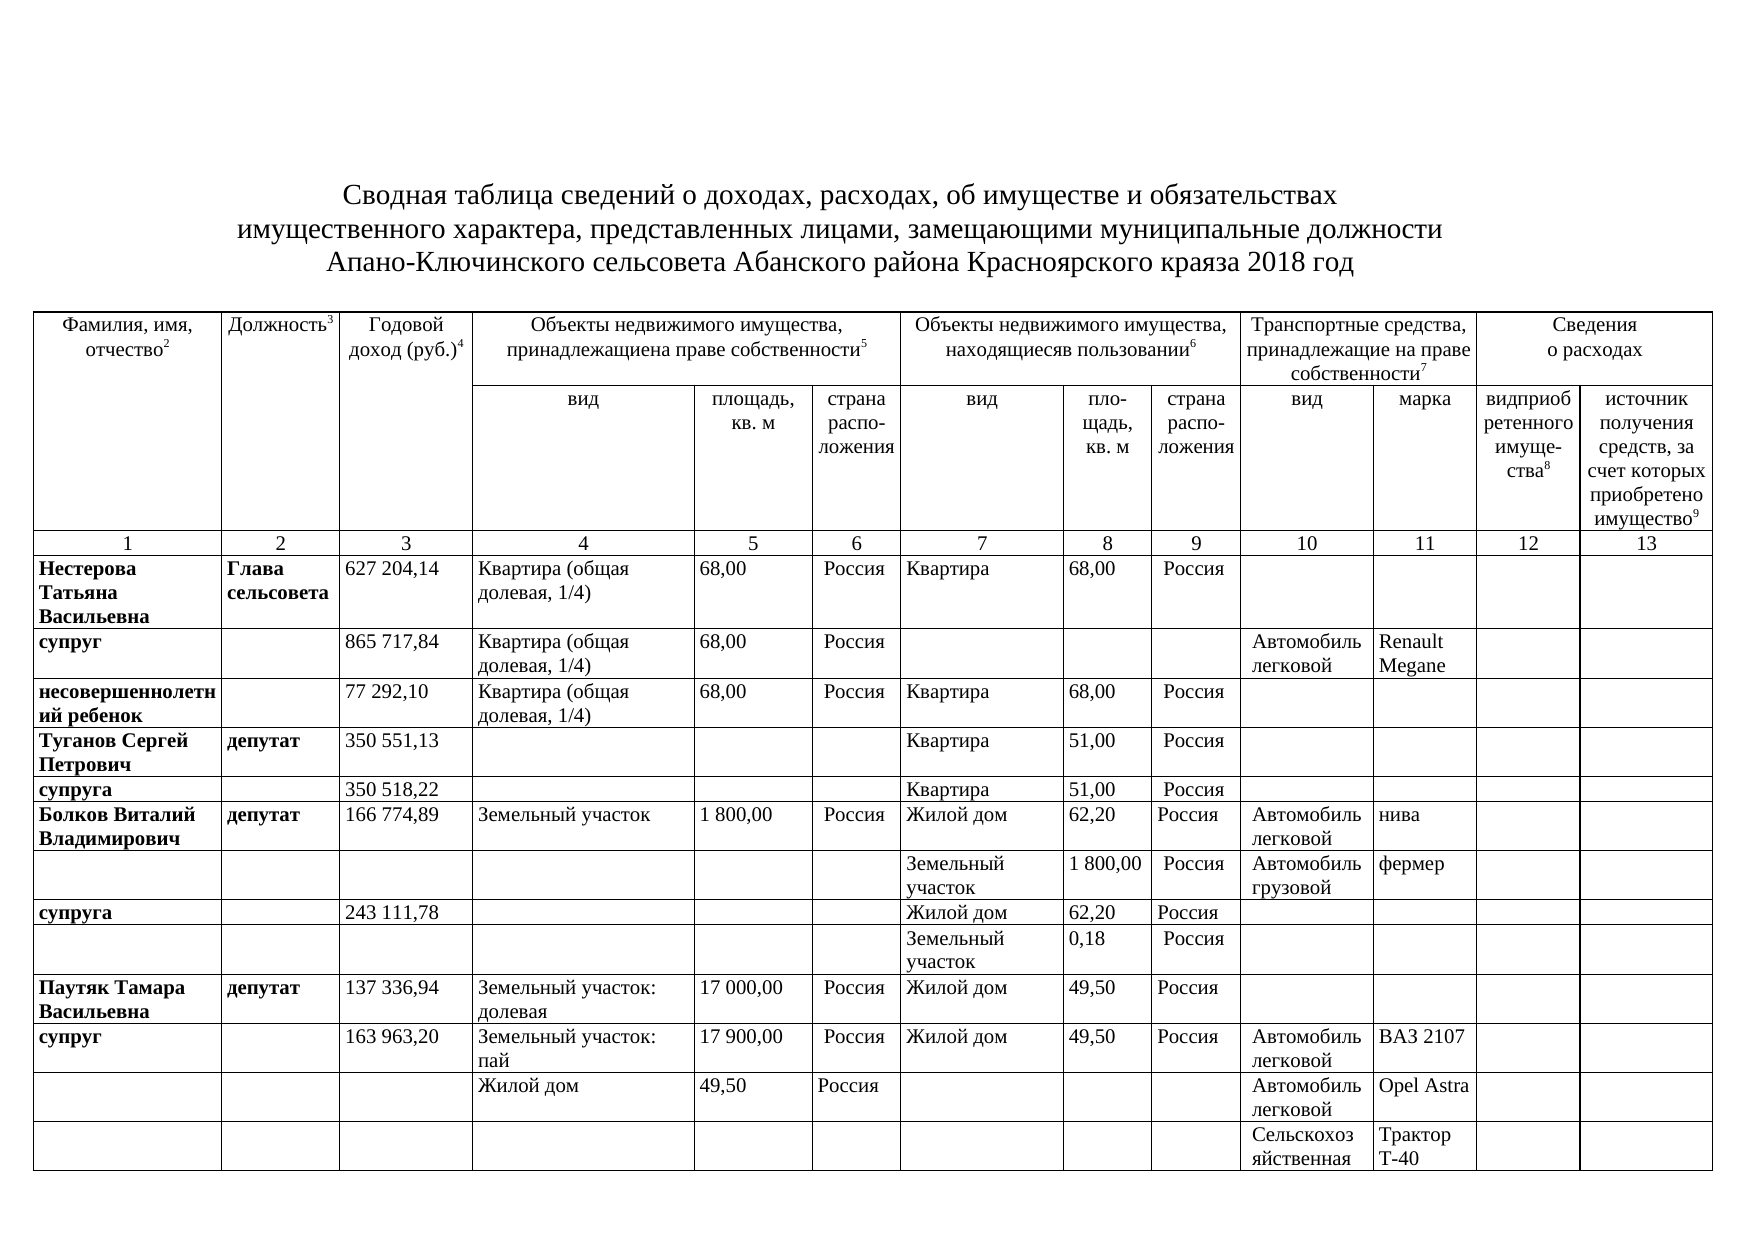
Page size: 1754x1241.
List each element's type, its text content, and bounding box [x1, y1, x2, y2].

text Апано-Ключинского сельсовета Абанского района Красноярского краяза 2018 год [44, 244, 1636, 278]
table_cell [222, 925, 339, 973]
table_cell [901, 1073, 1063, 1121]
table_cell Нестерова Татьяна Васильевна [34, 556, 221, 628]
table_cell [813, 1122, 900, 1170]
table_cell Жилой дом [901, 900, 1063, 924]
table_cell [1581, 900, 1712, 924]
table_cell 865 717,84 [340, 629, 472, 677]
table_cell 62,20 [1064, 802, 1151, 850]
table_cell [34, 1122, 221, 1170]
table_cell Земельный участок: долевая [473, 975, 694, 1023]
table_cell несовершеннолетний ребенок [34, 679, 221, 727]
table_cell вид [901, 386, 1063, 530]
table_cell Квартира [901, 777, 1063, 801]
table_cell [340, 1122, 472, 1170]
table_cell [34, 925, 221, 973]
table_cell [1477, 1073, 1579, 1121]
table_cell 1 [34, 531, 221, 555]
table_header Объекты недвижимого имущества, находящиесяв пользовании6 [901, 313, 1240, 384]
table_cell [1374, 900, 1476, 924]
table_cell Жилой дом [901, 1024, 1063, 1072]
table_cell [1241, 679, 1373, 727]
table_cell [1477, 851, 1579, 899]
table_cell Россия [1152, 556, 1240, 628]
table_cell Автомобиль легковой [1241, 1073, 1373, 1121]
table_cell [222, 679, 339, 727]
table_cell 2 [222, 531, 339, 555]
table_cell [695, 851, 812, 899]
table_cell 62,20 [1064, 900, 1151, 924]
table_cell 68,00 [1064, 679, 1151, 727]
table_cell [473, 900, 694, 924]
table_cell Россия [813, 802, 900, 850]
table_cell [1241, 777, 1373, 801]
table_cell [1477, 1024, 1579, 1072]
table_cell [1374, 679, 1476, 727]
table_cell фермер [1374, 851, 1476, 899]
table_cell 627 204,14 [340, 556, 472, 628]
table_cell Земельный участок [901, 851, 1063, 899]
table_cell [1581, 728, 1712, 776]
table_cell Квартира (общая долевая, 1/4) [473, 679, 694, 727]
table_cell вид [473, 386, 694, 530]
table_cell Глава сельсовета [222, 556, 339, 628]
table_cell [1152, 1122, 1240, 1170]
table_cell [1581, 629, 1712, 677]
table_cell страна расположения [813, 386, 900, 530]
table_cell 68,00 [1064, 556, 1151, 628]
table_cell источник получения средств, за счет которых приобретено имущество9 [1581, 386, 1712, 530]
table_cell [473, 851, 694, 899]
table_cell [1581, 556, 1712, 628]
table_cell [222, 1122, 339, 1170]
table_cell Трактор Т-40 [1374, 1122, 1476, 1170]
table_cell [473, 777, 694, 801]
table_cell 12 [1477, 531, 1579, 555]
table_cell [1152, 629, 1240, 677]
table_cell Россия [1152, 728, 1240, 776]
table_cell Opel Astra [1374, 1073, 1476, 1121]
table_cell [1477, 925, 1579, 973]
table_cell вид [1241, 386, 1373, 530]
text имущественного характера, представленных лицами, замещающими муниципальные должности [44, 211, 1636, 244]
table_cell [1581, 1122, 1712, 1170]
table_cell [901, 629, 1063, 677]
table_cell 6 [813, 531, 900, 555]
table_cell 163 963,20 [340, 1024, 472, 1072]
table_cell [1064, 629, 1151, 677]
table_cell 0,18 [1064, 925, 1151, 973]
table_cell 10 [1241, 531, 1373, 555]
table_cell 350 551,13 [340, 728, 472, 776]
table_cell 17 900,00 [695, 1024, 812, 1072]
table_cell Renault Megane [1374, 629, 1476, 677]
table_cell депутат [222, 802, 339, 850]
table_cell [901, 1122, 1063, 1170]
table_cell Россия [1152, 1024, 1240, 1072]
table_cell Земельный участок: пай [473, 1024, 694, 1072]
table_cell [1241, 925, 1373, 973]
table_cell [1064, 1122, 1151, 1170]
table_cell [1374, 728, 1476, 776]
table_cell Россия [813, 975, 900, 1023]
table_cell [1581, 925, 1712, 973]
table_cell 5 [695, 531, 812, 555]
table_cell Квартира (общая долевая, 1/4) [473, 629, 694, 677]
table_cell [1477, 1122, 1579, 1170]
table_cell 7 [901, 531, 1063, 555]
table_cell [1581, 777, 1712, 801]
table_cell [1477, 975, 1579, 1023]
table_cell 11 [1374, 531, 1476, 555]
table_cell [695, 1122, 812, 1170]
table_cell 1 800,00 [1064, 851, 1151, 899]
table_cell Россия [1152, 679, 1240, 727]
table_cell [1241, 1122, 1373, 1170]
table_cell супруг [34, 1024, 221, 1072]
table_header Транспортные средства, принадлежащие на праве собственности7 [1241, 313, 1476, 384]
table_cell Россия [1152, 975, 1240, 1023]
table_cell [1581, 851, 1712, 899]
table_cell [340, 851, 472, 899]
table_cell 17 000,00 [695, 975, 812, 1023]
table_cell [222, 851, 339, 899]
table_cell супруг [34, 629, 221, 677]
table_cell [34, 1073, 221, 1121]
table_cell [1374, 777, 1476, 801]
table_cell Россия [813, 679, 900, 727]
table_cell [1241, 975, 1373, 1023]
table_cell депутат [222, 728, 339, 776]
table_cell [1374, 975, 1476, 1023]
table_cell 49,50 [1064, 975, 1151, 1023]
table_cell 243 111,78 [340, 900, 472, 924]
table_cell Автомобиль грузовой [1241, 851, 1373, 899]
table_cell Россия [813, 556, 900, 628]
table_cell Автомобиль легковой [1241, 1024, 1373, 1072]
table_cell Россия [813, 629, 900, 677]
table_cell ВАЗ 2107 [1374, 1024, 1476, 1072]
table_cell [695, 777, 812, 801]
table_cell [1581, 679, 1712, 727]
table_cell Россия [1152, 802, 1240, 850]
table_cell 49,50 [1064, 1024, 1151, 1072]
table_cell [1477, 728, 1579, 776]
table_cell [695, 900, 812, 924]
table_cell Земельный участок [473, 802, 694, 850]
table_cell 13 [1581, 531, 1712, 555]
table_cell марка [1374, 386, 1476, 530]
table_cell [1477, 777, 1579, 801]
table_cell Жилой дом [901, 975, 1063, 1023]
table_cell [1241, 556, 1373, 628]
table_cell Болков Виталий Владимирович [34, 802, 221, 850]
table_cell 77 292,10 [340, 679, 472, 727]
table_cell Туганов Сергей Петрович [34, 728, 221, 776]
table_cell Квартира [901, 556, 1063, 628]
table_cell Автомобиль легковой [1241, 802, 1373, 850]
table_header Годовой доход (руб.)4 [340, 313, 472, 530]
table_cell [473, 728, 694, 776]
table_cell [813, 777, 900, 801]
text Сводная таблица сведений о доходах, расходах, об имуществе и обязательствах [44, 177, 1636, 211]
table_cell 51,00 [1064, 777, 1151, 801]
table_cell [1374, 556, 1476, 628]
table_header Сведения о расходах [1477, 313, 1712, 384]
table_cell Жилой дом [901, 802, 1063, 850]
table_cell Земельный участок [901, 925, 1063, 973]
table_cell 68,00 [695, 679, 812, 727]
table_cell [1241, 728, 1373, 776]
table_cell площадь, кв. м [695, 386, 812, 530]
table_cell [222, 629, 339, 677]
table_cell депутат [222, 975, 339, 1023]
table_cell [340, 1073, 472, 1121]
table_cell Квартира [901, 679, 1063, 727]
table_cell 3 [340, 531, 472, 555]
table_cell [813, 728, 900, 776]
table_cell [222, 900, 339, 924]
table_cell 51,00 [1064, 728, 1151, 776]
table_cell 9 [1152, 531, 1240, 555]
table_cell [473, 925, 694, 973]
table_cell 8 [1064, 531, 1151, 555]
table_cell [813, 900, 900, 924]
table_cell [1581, 802, 1712, 850]
table_cell [1581, 1073, 1712, 1121]
table_cell Россия [1152, 851, 1240, 899]
table_cell [340, 925, 472, 973]
table_cell 68,00 [695, 556, 812, 628]
table_cell [1374, 925, 1476, 973]
table_cell 49,50 [695, 1073, 812, 1121]
table_cell [695, 925, 812, 973]
table_cell [813, 851, 900, 899]
table_cell Автомобиль легковой [1241, 629, 1373, 677]
table_cell [1241, 900, 1373, 924]
table_cell [1581, 1024, 1712, 1072]
table_cell [1477, 629, 1579, 677]
table_cell Россия [1152, 900, 1240, 924]
table_cell [695, 728, 812, 776]
table_cell [1581, 975, 1712, 1023]
table_cell [1152, 1073, 1240, 1121]
table_cell [1477, 679, 1579, 727]
table_cell 4 [473, 531, 694, 555]
table_cell Россия [813, 1024, 900, 1072]
table_cell [222, 1024, 339, 1072]
table_cell [34, 851, 221, 899]
table_cell Квартира [901, 728, 1063, 776]
table_cell [1477, 900, 1579, 924]
table_cell [1064, 1073, 1151, 1121]
table_cell Россия [1152, 925, 1240, 973]
table_cell Россия [1152, 777, 1240, 801]
table_cell Россия [813, 1073, 900, 1121]
table_cell Квартира (общая долевая, 1/4) [473, 556, 694, 628]
table_cell Паутяк Тамара Васильевна [34, 975, 221, 1023]
table_cell площадь, кв. м [1064, 386, 1151, 530]
table_header Объекты недвижимого имущества, принадлежащиена праве собственности5 [473, 313, 900, 384]
table_cell страна расположения [1152, 386, 1240, 530]
table_cell Жилой дом [473, 1073, 694, 1121]
table_cell [813, 925, 900, 973]
table_cell [222, 1073, 339, 1121]
table_cell 350 518,22 [340, 777, 472, 801]
table_cell [1477, 802, 1579, 850]
table_cell [473, 1122, 694, 1170]
table_cell супруга [34, 900, 221, 924]
table_cell 1 800,00 [695, 802, 812, 850]
table_cell нива [1374, 802, 1476, 850]
table_cell 137 336,94 [340, 975, 472, 1023]
table_cell [1477, 556, 1579, 628]
table_cell 166 774,89 [340, 802, 472, 850]
table_cell 68,00 [695, 629, 812, 677]
table_cell [222, 777, 339, 801]
table_cell супруга [34, 777, 221, 801]
table_header Фамилия, имя, отчество2 [34, 313, 221, 530]
table_cell видприобретенного имущества8 [1477, 386, 1579, 530]
table_header Должность3 [222, 313, 339, 530]
